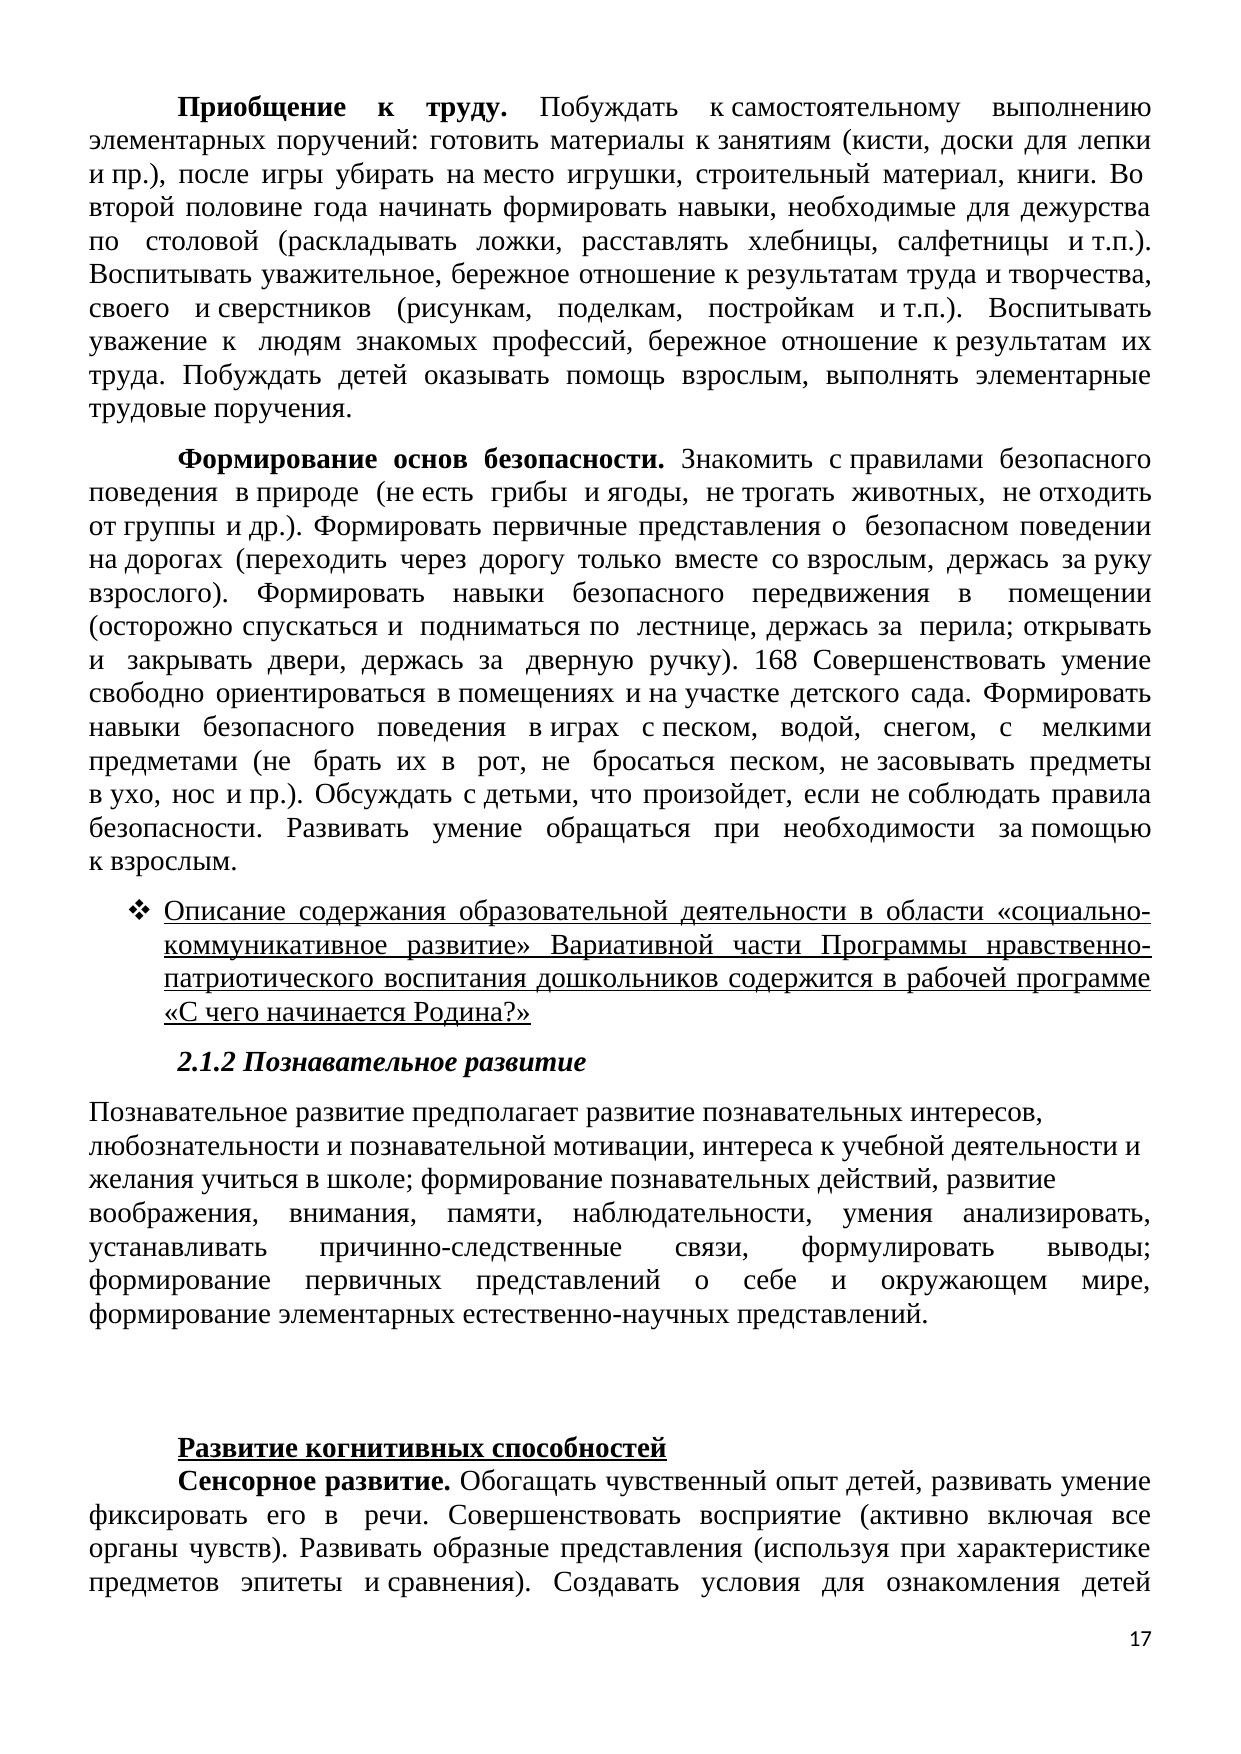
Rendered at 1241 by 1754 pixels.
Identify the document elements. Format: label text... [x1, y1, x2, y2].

list Описание содержания образовательной деятельности в области «социально-коммуникативное развитие» Вариативной части Программы нравственно-патриотического воспитания дошкольников содержится в рабочей программе «С чего начинается Родина?» [126, 893, 1152, 1028]
text Познавательное развитие предполагает развитие познавательных интересов, любознательности и познавательной мотивации, интереса к учебной деятельности и желания учиться в школе; формирование познавательных действий, развитие [89, 1094, 1152, 1195]
text Приобщение к труду. Побуждать к самостоятельному выполнению элементарных поручений: готовить материалы к занятиям (кисти, доски для лепки и пр.), после игры убирать на место игрушки, строительный материал, книги. Во второй половине года начинать формировать навыки, необходимые для дежурства по столовой (раскладывать ложки, расставлять хлебницы, салфетницы и т.п.). Воспитывать уважительное, бережное отношение к результатам труда и творчества, своего и сверстников (рисункам, поделкам, постройкам и т.п.). Воспитывать уважение к людям знакомых профессий, бережное отношение к результатам их труда. Побуждать детей оказывать помощь взрослым, выполнять элементарные трудовые поручения. [89, 89, 1152, 424]
text 2.1.2 Познавательное развитие [89, 1044, 1152, 1078]
text Развитие когнитивных способностей [89, 1430, 1152, 1463]
text Формирование основ безопасности. Знакомить с правилами безопасного поведения в природе (не есть грибы и ягоды, не трогать животных, не отходить от группы и др.). Формировать первичные представления о безопасном поведении на дорогах (переходить через дорогу только вместе со взрослым, держась за руку взрослого). Формировать навыки безопасного передвижения в помещении (осторожно спускаться и подниматься по лестнице, держась за перила; открывать и закрывать двери, держась за дверную ручку). 168 Совершенствовать умение свободно ориентироваться в помещениях и на участке детского сада. Формировать навыки безопасного поведения в играх с песком, водой, снегом, с мелкими предметами (не брать их в рот, не бросаться песком, не засовывать предметы в ухо, нос и пр.). Обсуждать с детьми, что произойдет, если не соблюдать правила безопасности. Развивать умение обращаться при необходимости за помощью к взрослым. [89, 441, 1152, 877]
text воображения, внимания, памяти, наблюдательности, умения анализировать, устанавливать причинно-следственные связи, формулировать выводы; формирование первичных представлений о себе и окружающем мире, формирование элементарных естественно-научных представлений. [89, 1195, 1152, 1329]
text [89, 1463, 1152, 1598]
